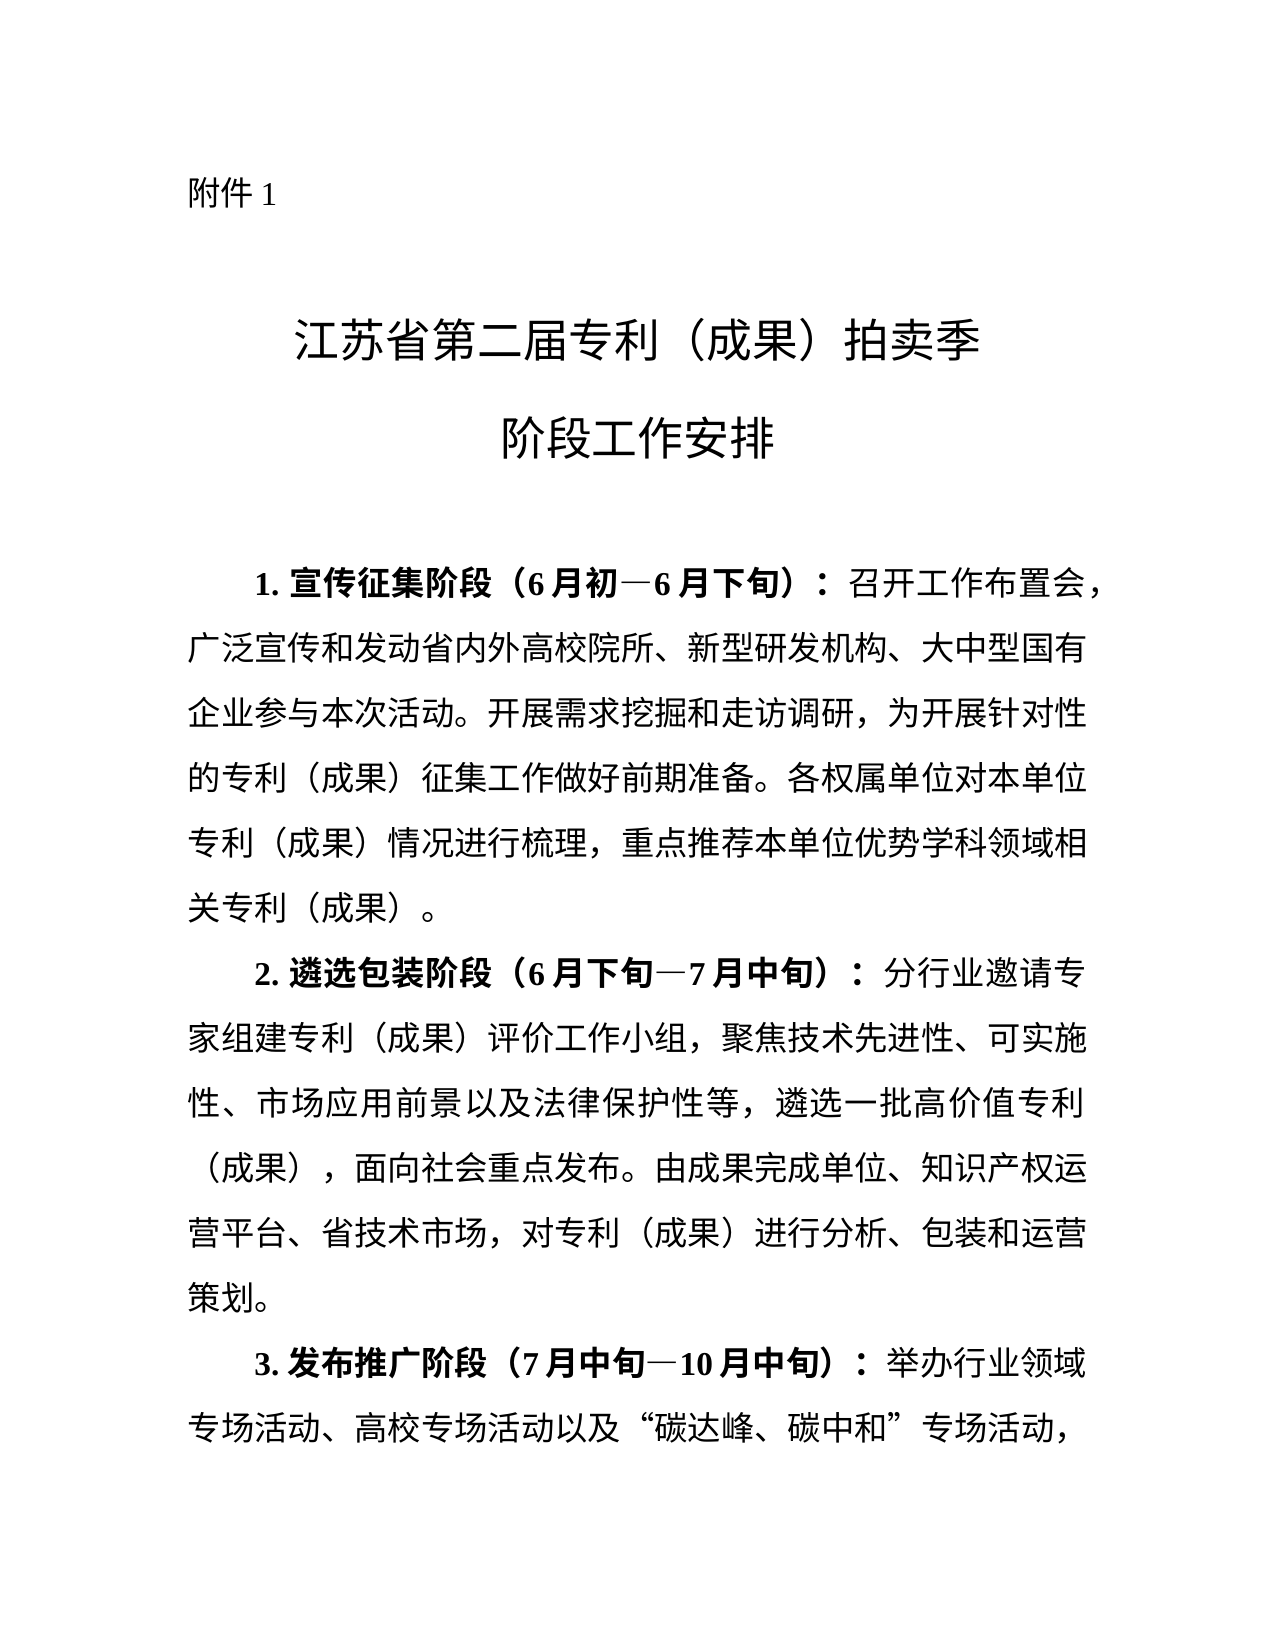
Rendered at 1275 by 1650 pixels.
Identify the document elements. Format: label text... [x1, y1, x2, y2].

text 2. 遴选包装阶段（6月下旬—7月中旬）：分行业邀请专家组建专利（成果）评价工作小组，聚焦技术先进性、可实施性、市场应用前景以及法律保护性等，遴选一批高价值专利（成果），面向社会重点发布。由成果完成单位、知识产权运营平台、省技术市场，对专利（成果）进行分析、包装和运营策划。 [187, 939, 1087, 1329]
text 江苏省第二届专利（成果）拍卖季 [187, 289, 1087, 386]
text 1. 宣传征集阶段（6月初—6月下旬）：召开工作布置会，广泛宣传和发动省内外高校院所、新型研发机构、大中型国有企业参与本次活动。开展需求挖掘和走访调研，为开展针对性的专利（成果）征集工作做好前期准备。各权属单位对本单位专利（成果）情况进行梳理，重点推荐本单位优势学科领域相关专利（成果）。 [187, 549, 1087, 939]
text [187, 1329, 1087, 1459]
text 附件1 [187, 159, 1087, 224]
text 阶段工作安排 [187, 386, 1087, 484]
